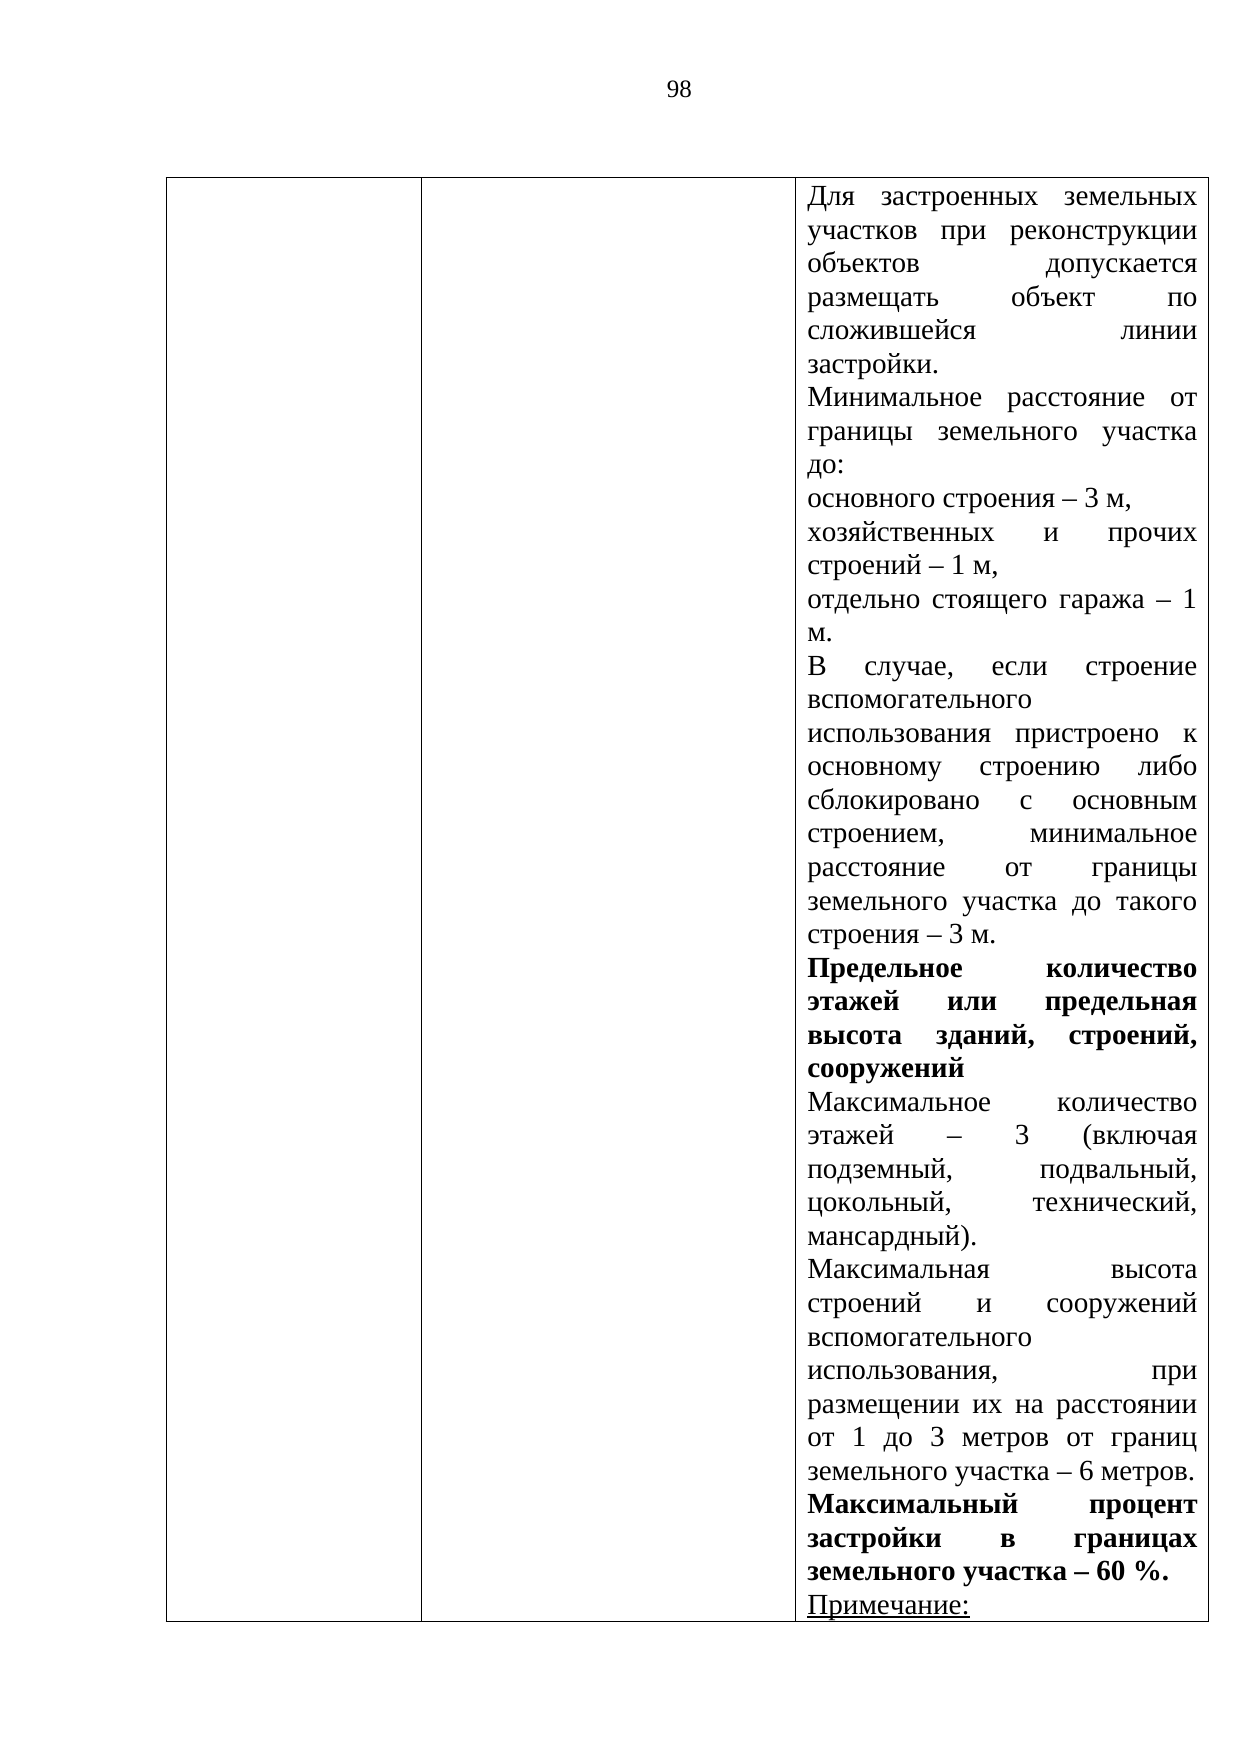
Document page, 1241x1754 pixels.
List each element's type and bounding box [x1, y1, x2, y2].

table_cell [422, 178, 795, 1621]
table_cell [167, 178, 421, 1621]
table_cell [796, 178, 1208, 1621]
